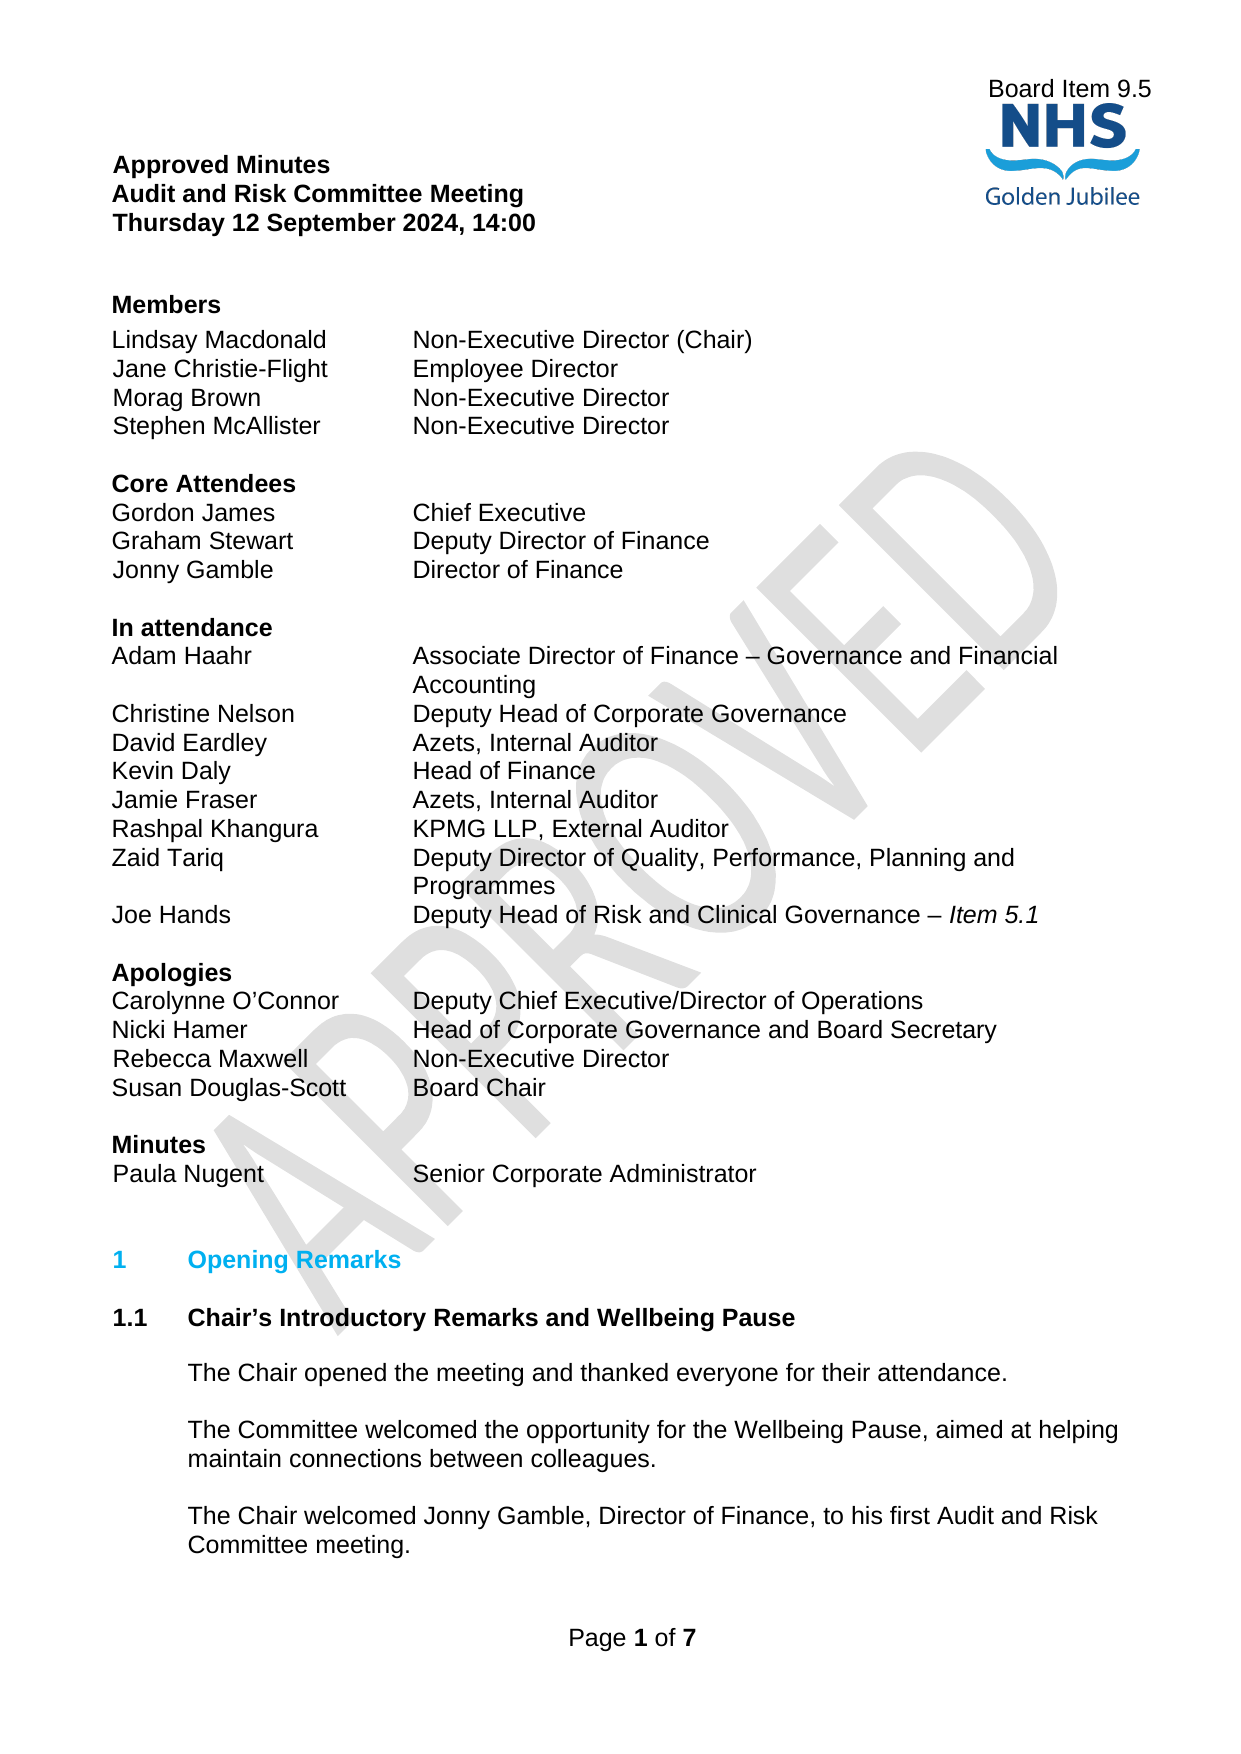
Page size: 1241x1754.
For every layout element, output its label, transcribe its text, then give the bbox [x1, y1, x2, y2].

text Jonny Gamble Director of Finance [112, 555, 1152, 584]
text Morag Brown Non-Executive Director [112, 382, 1152, 411]
text Christine Nelson Deputy Head of Corporate Governance [111, 699, 1152, 727]
text Stephen McAllister Non-Executive Director [112, 411, 1152, 440]
text Apologies [111, 957, 1152, 986]
text Rebecca Maxwell Non-Executive Director [112, 1044, 1152, 1072]
text Jamie Fraser Azets, Internal Auditor [111, 785, 1152, 814]
text The Committee welcomed the opportunity for the Wellbeing Pause, aimed at helping maintain connections between colleagues. [112, 1415, 1152, 1473]
text David Eardley Azets, Internal Auditor [111, 727, 1152, 756]
text Nicki Hamer Head of Corporate Governance and Board Secretary [111, 1015, 1152, 1044]
title 1.1 Chair’s Introductory Remarks and Wellbeing Pause [112, 1302, 1152, 1358]
text Zaid Tariq Deputy Director of Quality, Performance, Planning and Programmes [111, 842, 1152, 900]
subtitle Members [111, 290, 1152, 319]
text The Chair opened the meeting and thanked everyone for their attendance. [112, 1358, 1152, 1386]
text Gordon James Chief Executive [111, 497, 1170, 526]
text Minutes [111, 1130, 1152, 1159]
text Susan Douglas-Scott Board Chair [111, 1072, 1152, 1101]
text Audit and Risk Committee Meeting [111, 179, 1152, 207]
text Paula Nugent Senior Corporate Administrator [112, 1159, 1152, 1187]
text Thursday 12 September 2024, 14:00 [112, 207, 1152, 236]
text Rashpal Khangura KPMG LLP, External Auditor [111, 814, 1152, 842]
text Graham Stewart Deputy Director of Finance [111, 526, 1170, 555]
text Core Attendees [111, 469, 1152, 497]
text Lindsay Macdonald Non-Executive Director (Chair) [111, 325, 1152, 354]
picture [985, 103, 1140, 150]
text Adam Haahr Associate Director of Finance – Governance and Financial Accounting [111, 641, 1170, 699]
text Carolynne O’Connor Deputy Chief Executive/Director of Operations [111, 986, 1152, 1015]
title Opening Remarks [112, 1245, 1152, 1274]
subtitle Approved Minutes [112, 150, 1152, 179]
text Jane Christie-Flight Employee Director [112, 354, 1152, 382]
text In attendance [111, 612, 1170, 641]
text The Chair welcomed Jonny Gamble, Director of Finance, to his first Audit and Risk Committee meeting. [187, 1501, 1152, 1559]
text Kevin Daly Head of Finance [111, 756, 1170, 785]
text Joe Hands Deputy Head of Risk and Clinical Governance – Item 5.1 [111, 900, 1152, 929]
